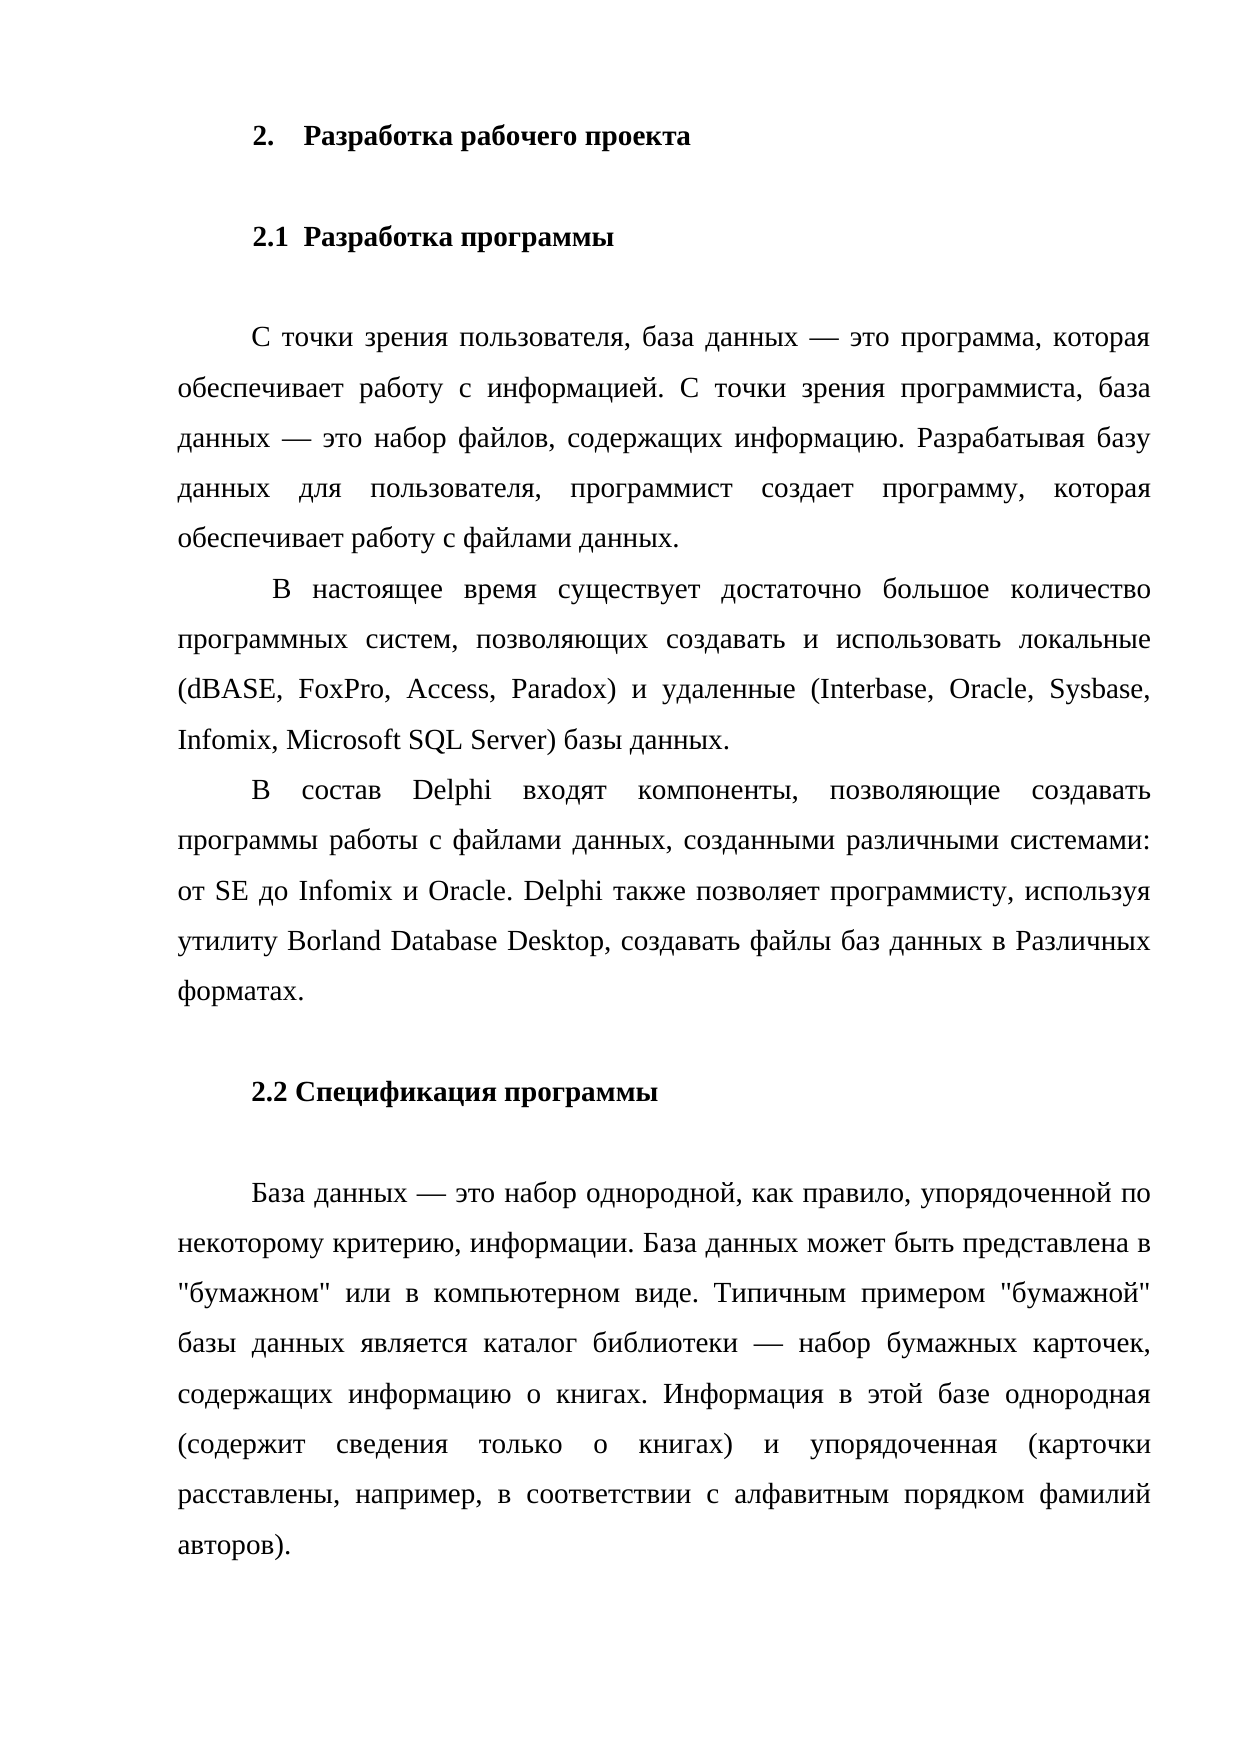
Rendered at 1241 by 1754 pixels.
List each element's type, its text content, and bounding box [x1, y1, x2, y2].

text С точки зрения пользователя, база данных — это программа, которая обеспечивает работу с информацией. С точки зрения программиста, база данных — это набор файлов, содержащих информацию. Разрабатывая базу данных для пользователя, программист создает программу, которая обеспечивает работу с файлами данных. [177, 319, 1152, 554]
text 2.2 Спецификация программы [177, 1074, 1152, 1108]
text В настоящее время существует достаточно большое количество программных систем, позволяющих создавать и использовать локальные (dBASE, FoxPro, Access, Paradox) и удаленные (Interbase, Oracle, Sysbase, Infomix, Microsoft SQL Server) базы данных. [177, 571, 1152, 755]
text База данных — это набор однородной, как правило, упорядоченной по некоторому критерию, информации. База данных может быть представлена в "бумажном" или в компьютерном виде. Типичным примером "бумажной" базы данных является каталог библиотеки — набор бумажных карточек, содержащих информацию о книгах. Информация в этой базе однородная (содержит сведения только о книгах) и упорядоченная (карточки расставлены, например, в соответствии с алфавитным порядком фамилий авторов). [177, 1175, 1152, 1560]
list Разработка программы [252, 219, 1152, 252]
text В состав Delphi входят компоненты, позволяющие создавать программы работы с файлами данных, созданными различными системами: от SE до Infomix и Oracle. Delphi также позволяет программисту, используя утилиту Borland Database Desktop, создавать файлы баз данных в Различных форматах. [177, 772, 1152, 1007]
list Разработка рабочего проекта [252, 118, 1152, 152]
